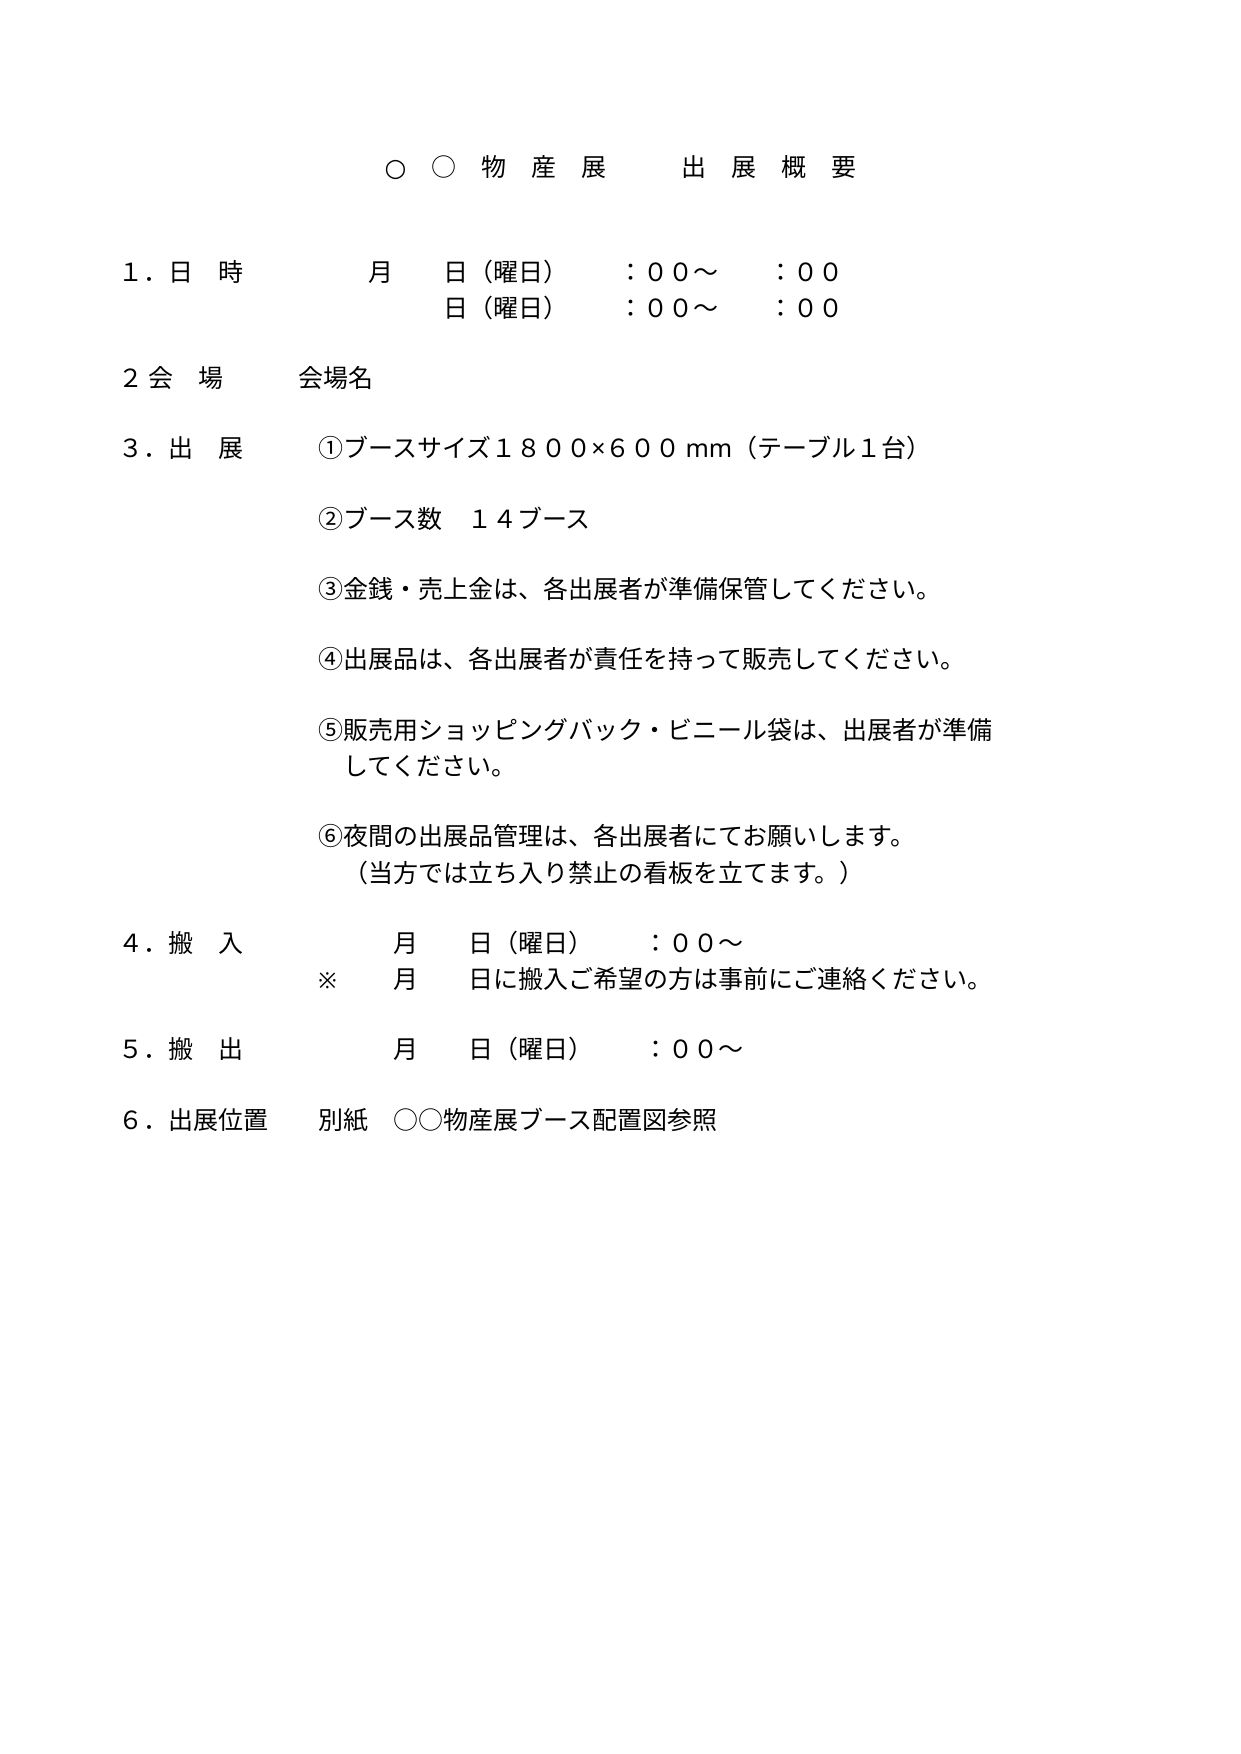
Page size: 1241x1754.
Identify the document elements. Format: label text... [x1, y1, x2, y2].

text ４．搬 入 月 日（曜日） ：００～ [118, 923, 1122, 959]
text ⑥夜間の出展品管理は、各出展者にてお願いします。 [118, 817, 1122, 853]
text ③金銭・売上金は、各出展者が準備保管してください。 [118, 569, 1122, 606]
text （当方では立ち入り禁止の看板を立てます。） [118, 853, 1122, 889]
text ④出展品は、各出展者が責任を持って販売してください。 [118, 640, 1122, 676]
text １．日 時 月 日（曜日） ：００～ ：００ [118, 252, 1122, 288]
text ②ブース数 １４ブース [118, 499, 1122, 536]
text ５．搬 出 月 日（曜日） ：００～ [118, 1030, 1122, 1066]
text ３．出 展 ①ブースサイズ１８００×６００mm（テーブル１台） [118, 429, 1122, 465]
text ○ ○ 物 産 展 出 展 概 要 [118, 148, 1122, 184]
text ２ 会 場 会場名 [118, 359, 1122, 395]
text してください。 [118, 746, 1122, 783]
text 日（曜日） ：００～ ：００ [118, 288, 1122, 324]
list 月 日に搬入ご希望の方は事前にご連絡ください。 [318, 959, 1122, 996]
text ６．出展位置 別紙 ○○物産展ブース配置図参照 [118, 1100, 1122, 1136]
text ⑤販売用ショッピングバック・ビニール袋は、出展者が準備 [118, 710, 1122, 746]
